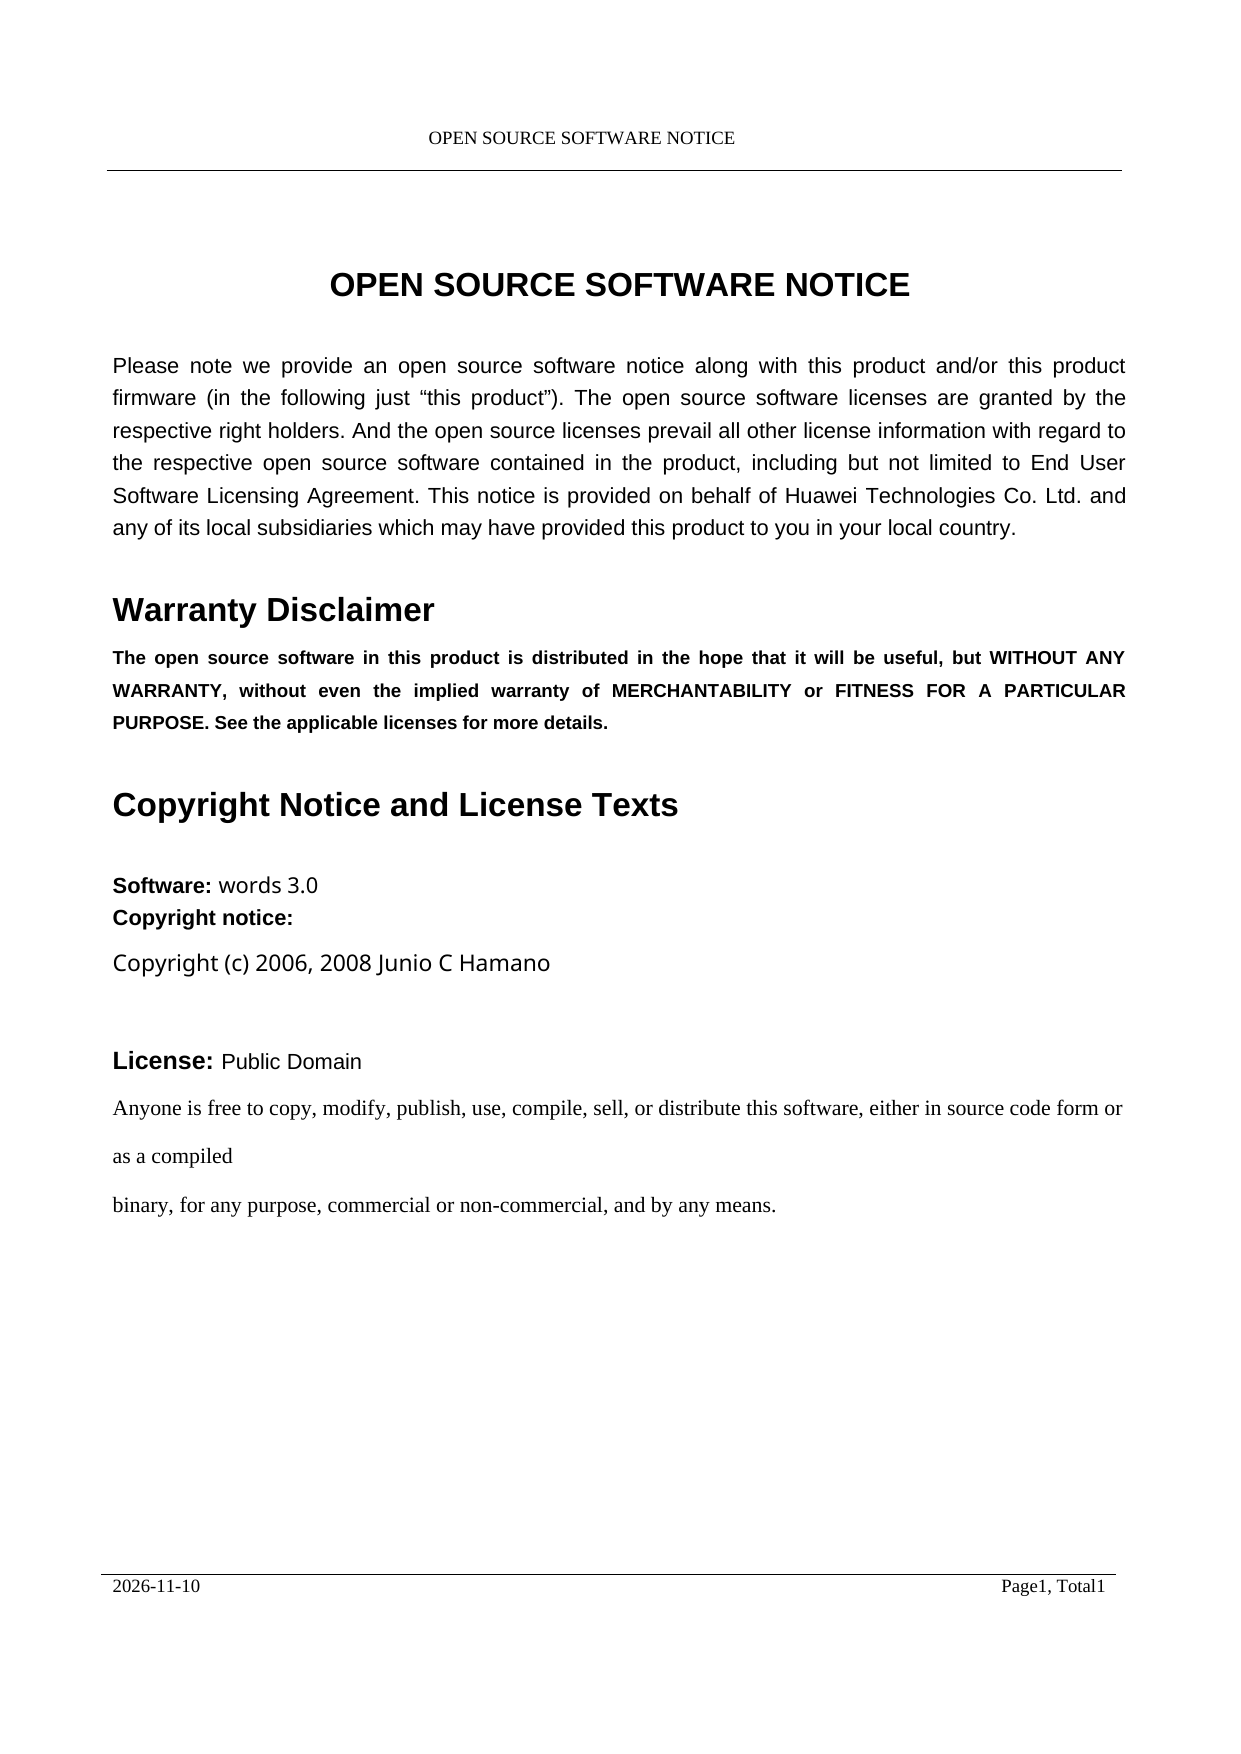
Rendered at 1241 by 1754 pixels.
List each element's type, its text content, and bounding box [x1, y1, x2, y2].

text Software: words 3.0 [112, 869, 1128, 901]
text License: Public Domain [112, 1044, 1128, 1077]
text Anyone is free to copy, modify, publish, use, compile, sell, or distribute this software, either in source code form or as a compiled binary, for any purpose, commercial or non-commercial, and by any means. [112, 1091, 1128, 1221]
text The open source software in this product is distributed in the hope that it will be useful, but WITHOUT ANY WARRANTY, without even the implied warranty of MERCHANTABILITY or FITNESS FOR A PARTICULAR PURPOSE. See the applicable licenses for more details. [112, 641, 1128, 739]
text Warranty Disclaimer [112, 576, 1128, 641]
text Copyright Notice and License Texts [112, 771, 1128, 836]
text Copyright (c) 2006, 2008 Junio C Hamano [112, 947, 1128, 1028]
text Copyright notice: [112, 901, 1128, 934]
text Please note we provide an open source software notice along with this product and/or this product firmware (in the following just “this product”). The open source software licenses are granted by the respective right holders. And the open source licenses prevail all other license information with regard to the respective open source software contained in the product, including but not limited to End User Software Licensing Agreement. This notice is provided on behalf of Huawei Technologies Co. Ltd. and any of its local subsidiaries which may have provided this product to you in your local country. [112, 349, 1128, 544]
text OPEN SOURCE SOFTWARE NOTICE [112, 251, 1128, 316]
